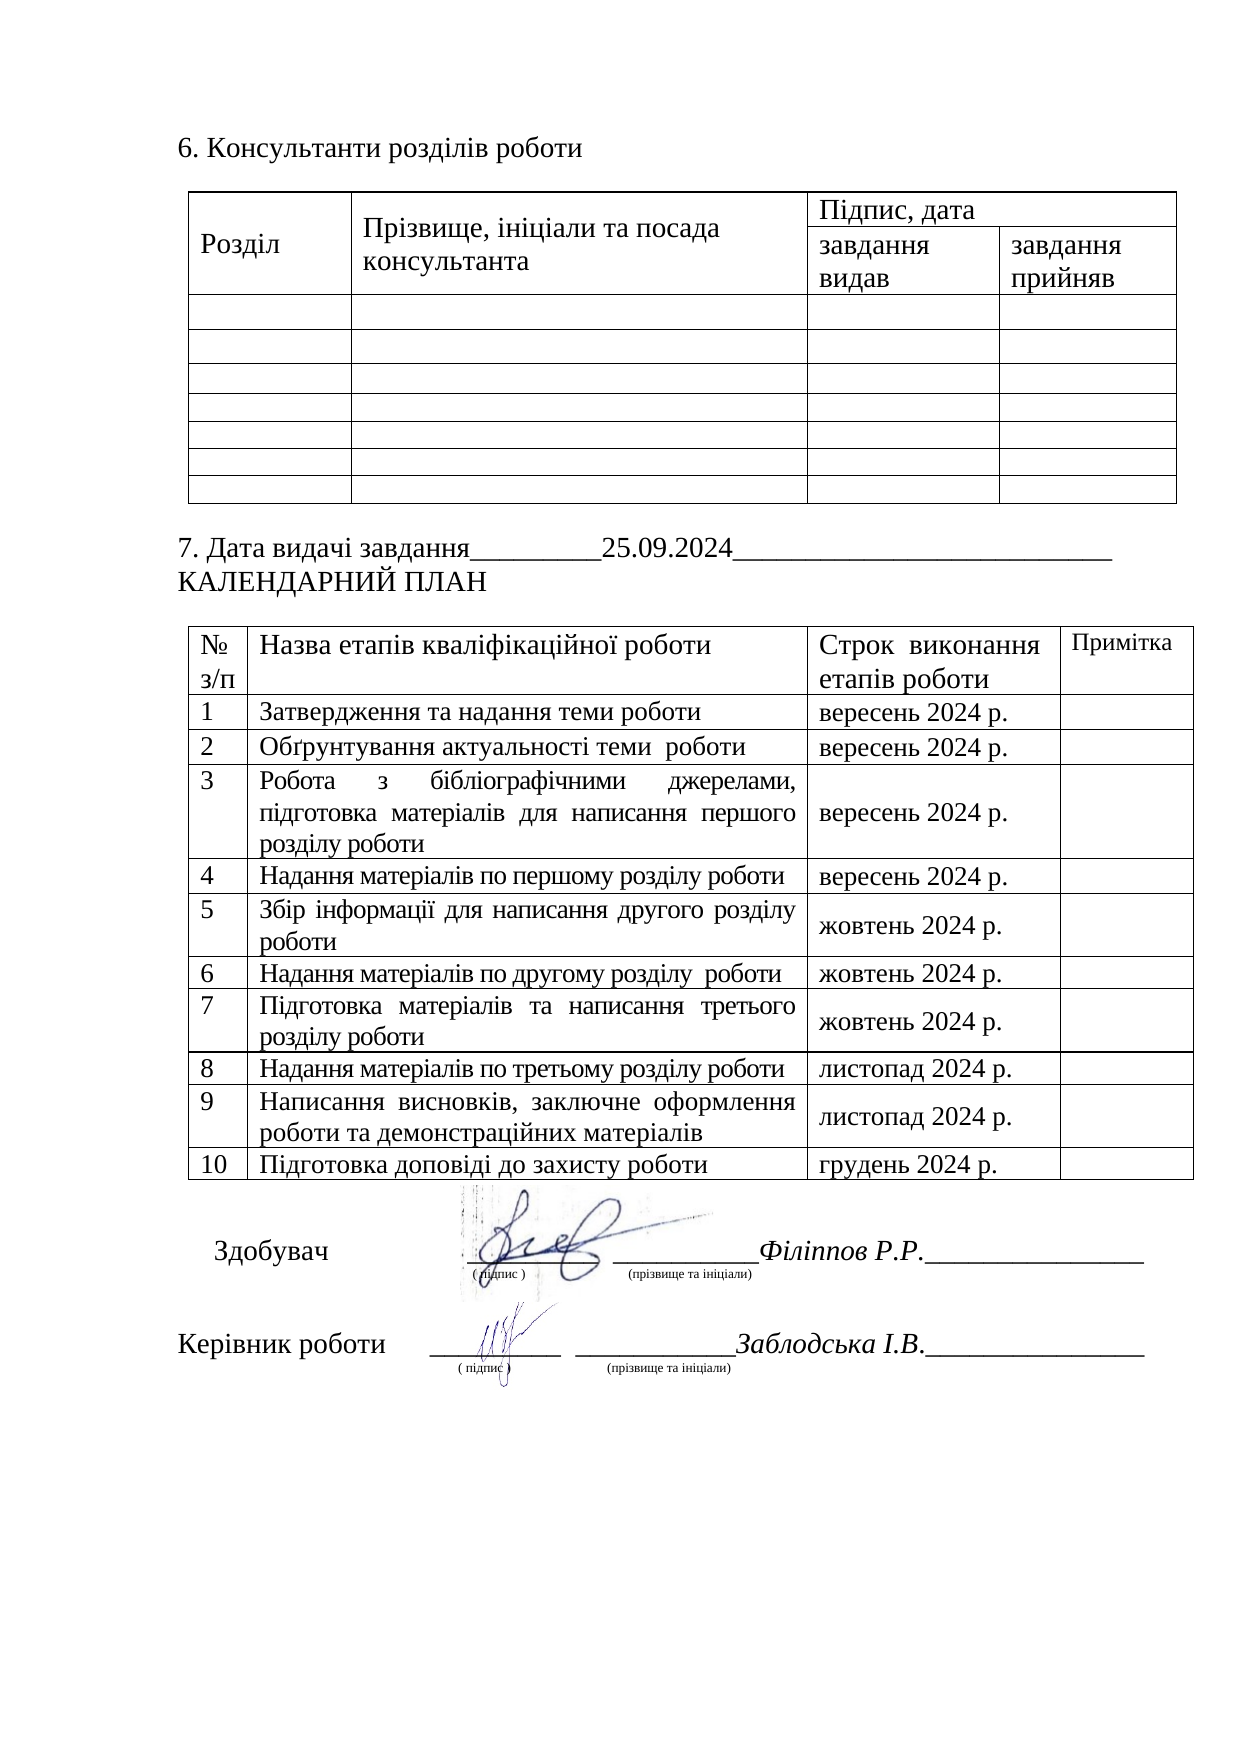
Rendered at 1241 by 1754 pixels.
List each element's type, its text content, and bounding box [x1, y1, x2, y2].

table_cell листопад 2024 р. [808, 1053, 1060, 1083]
table_cell [352, 330, 807, 363]
table_cell [1061, 1053, 1193, 1083]
table_cell [808, 364, 999, 393]
text ( підпис ) (прізвище та ініціали) [177, 1360, 1152, 1386]
table_cell 9 [189, 1085, 247, 1147]
table_cell [808, 394, 999, 421]
table_cell [808, 295, 999, 329]
table_cell [352, 364, 807, 393]
table_cell [189, 476, 351, 503]
table_cell [189, 330, 351, 363]
table_cell 8 [189, 1053, 247, 1083]
table_cell [1000, 476, 1176, 503]
table_cell жовтень 2024 р. [808, 894, 1060, 956]
table_cell [1061, 765, 1193, 858]
table_cell Підготовка доповіді до захисту роботи [248, 1148, 807, 1179]
table_cell [189, 394, 351, 421]
table_cell 5 [189, 894, 247, 956]
picture [460, 1293, 714, 1326]
table_cell 1 [189, 695, 247, 729]
table_cell [1061, 894, 1193, 956]
table_cell [1061, 730, 1193, 763]
table_cell [189, 449, 351, 475]
table_cell [1061, 859, 1193, 892]
table_cell [1061, 1148, 1193, 1179]
table_header Прізвище, ініціали та посада консультанта [352, 193, 807, 294]
table_cell [808, 330, 999, 363]
table_cell [808, 449, 999, 475]
table_cell жовтень 2024 р. [808, 957, 1060, 988]
table_cell [189, 295, 351, 329]
table_cell [352, 476, 807, 503]
table_header № з/п [189, 627, 247, 694]
text 7. Дата видачі завдання_________25.09.2024__________________________ [177, 530, 1152, 564]
table_header Примітка [1061, 627, 1193, 694]
table_cell [808, 422, 999, 448]
table_cell Підготовка матеріалів та написання третього розділу роботи [248, 989, 807, 1051]
table_cell [1000, 449, 1176, 475]
table_cell [352, 394, 807, 421]
table_cell [808, 476, 999, 503]
table_cell Надання матеріалів по третьому розділу роботи [248, 1053, 807, 1083]
table_cell [1061, 695, 1193, 729]
table_cell [189, 364, 351, 393]
table_cell вересень 2024 р. [808, 859, 1060, 892]
table_cell вересень 2024 р. [808, 730, 1060, 763]
table_cell [1061, 957, 1193, 988]
table_cell [352, 449, 807, 475]
table_cell завдання прийняв [1000, 227, 1176, 294]
table_cell вересень 2024 р. [808, 765, 1060, 858]
table_header Розділ [189, 193, 351, 294]
table_cell 2 [189, 730, 247, 763]
picture [460, 1185, 714, 1233]
table_header Підпис, дата [808, 193, 1176, 226]
table_cell [352, 422, 807, 448]
table_cell [1061, 989, 1193, 1051]
table_cell [1000, 394, 1176, 421]
table_cell Затвердження та надання теми роботи [248, 695, 807, 729]
text ( підпис ) (прізвище та ініціали) [177, 1266, 1152, 1293]
table_cell 4 [189, 859, 247, 892]
table_cell [352, 295, 807, 329]
table_cell [189, 422, 351, 448]
table_cell [1000, 330, 1176, 363]
table_cell Надання матеріалів по другому розділу роботи [248, 957, 807, 988]
table_cell [1000, 364, 1176, 393]
table_header Строк виконання етапів роботи [808, 627, 1060, 694]
table_cell Надання матеріалів по першому розділу роботи [248, 859, 807, 892]
table_cell Написання висновків, заключне оформлення роботи та демонстраційних матеріалів [248, 1085, 807, 1147]
table_cell 3 [189, 765, 247, 858]
table_cell Обґрунтування актуальності теми роботи [248, 730, 807, 763]
table_cell 10 [189, 1148, 247, 1179]
table_cell завдання видав [808, 227, 999, 294]
text 6. Консультанти розділів роботи [177, 130, 1152, 163]
table_cell [1061, 1085, 1193, 1147]
table_cell 7 [189, 989, 247, 1051]
text Здобувач _________ __________Філіппов Р.Р._______________ [177, 1233, 1152, 1266]
table_cell листопад 2024 р. [808, 1085, 1060, 1147]
table_header Назва етапів кваліфікаційної роботи [248, 627, 807, 694]
table_cell вересень 2024 р. [808, 695, 1060, 729]
picture [469, 1386, 563, 1390]
table_cell 6 [189, 957, 247, 988]
table_cell Робота з бібліографічними джерелами, підготовка матеріалів для написання першого розділу роботи [248, 765, 807, 858]
table_cell грудень 2024 р. [808, 1148, 1060, 1179]
table_cell [1000, 295, 1176, 329]
table_cell [1000, 422, 1176, 448]
table_cell жовтень 2024 р. [808, 989, 1060, 1051]
text Керівник роботи _________ ___________Заблодська І.В._______________ [177, 1326, 1152, 1360]
subtitle КАЛЕНДАРНИЙ ПЛАН [177, 564, 1152, 597]
table_cell Збір інформації для написання другого розділу роботи [248, 894, 807, 956]
